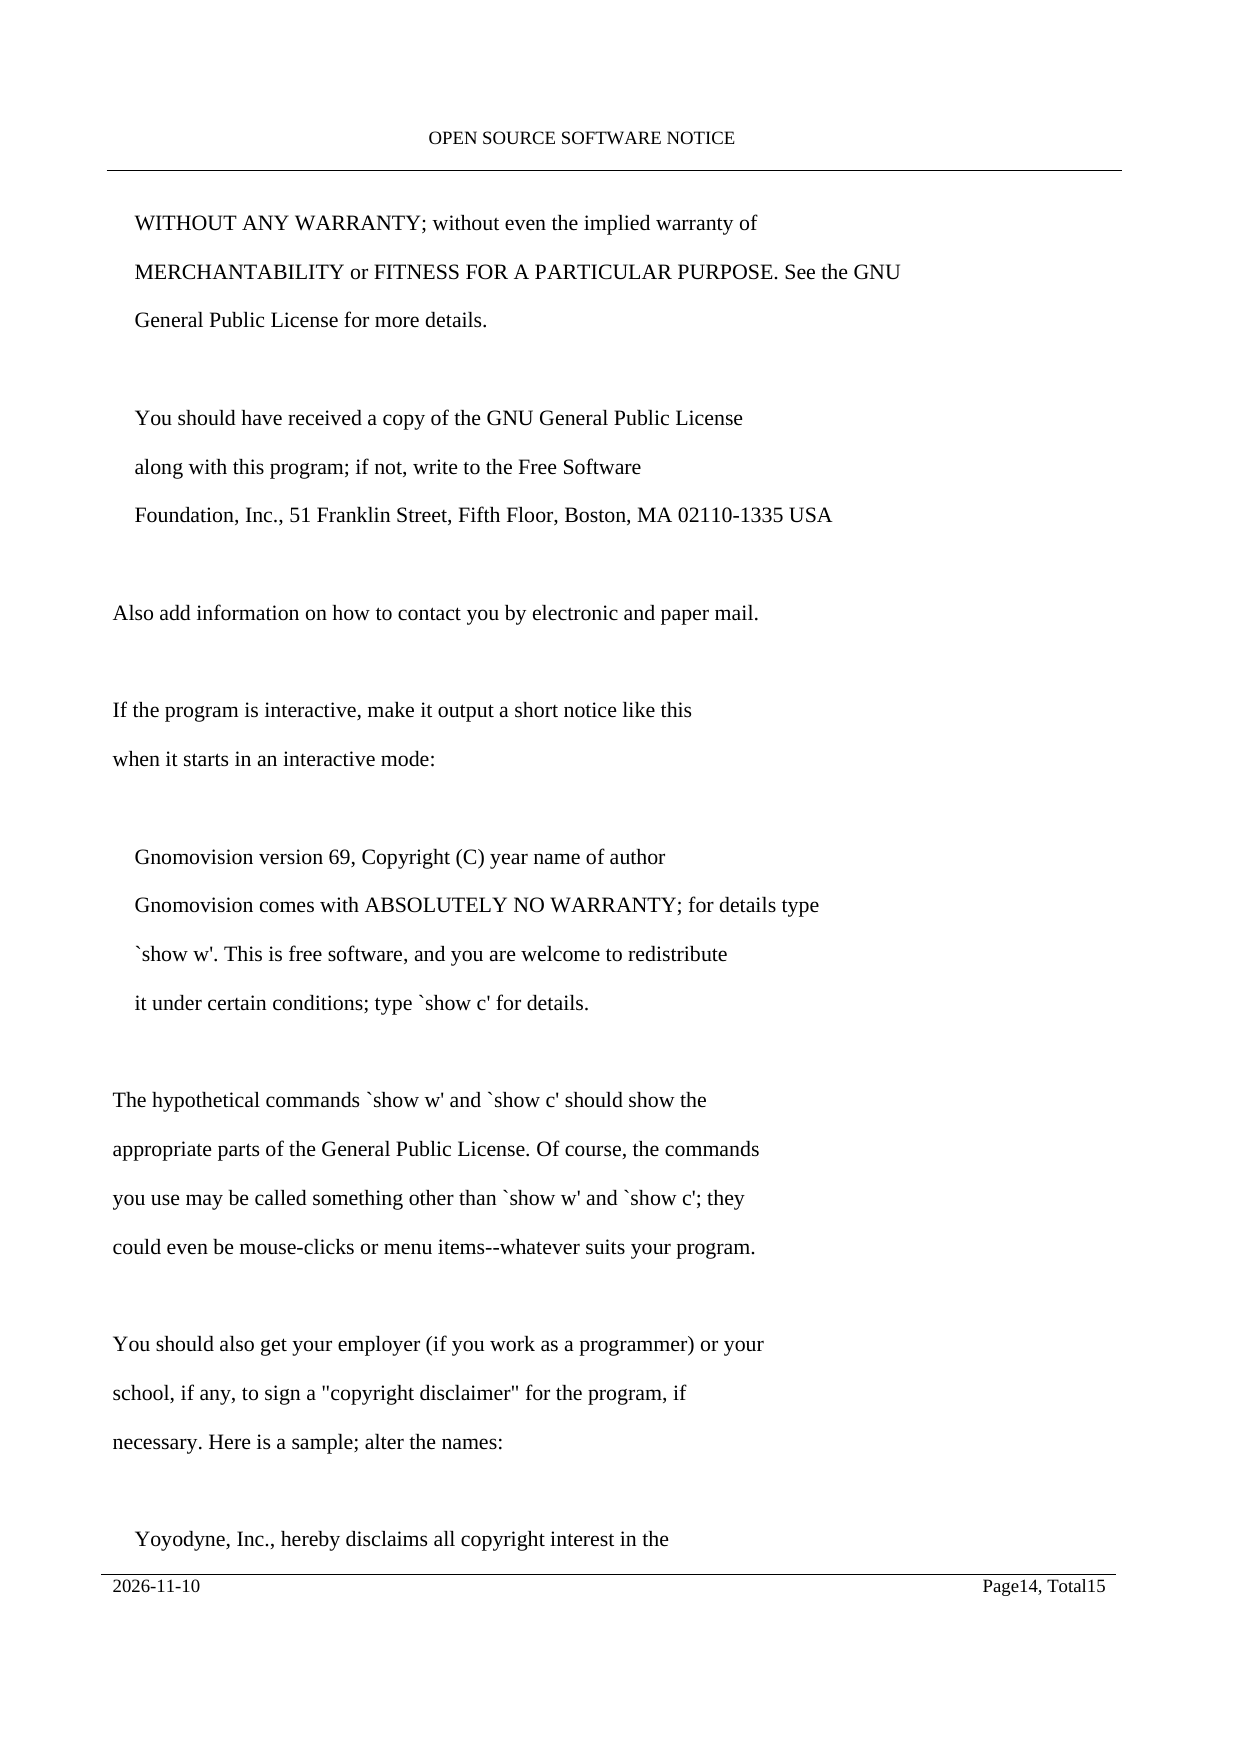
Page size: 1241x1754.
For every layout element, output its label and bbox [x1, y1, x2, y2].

text [112, 206, 1128, 1555]
